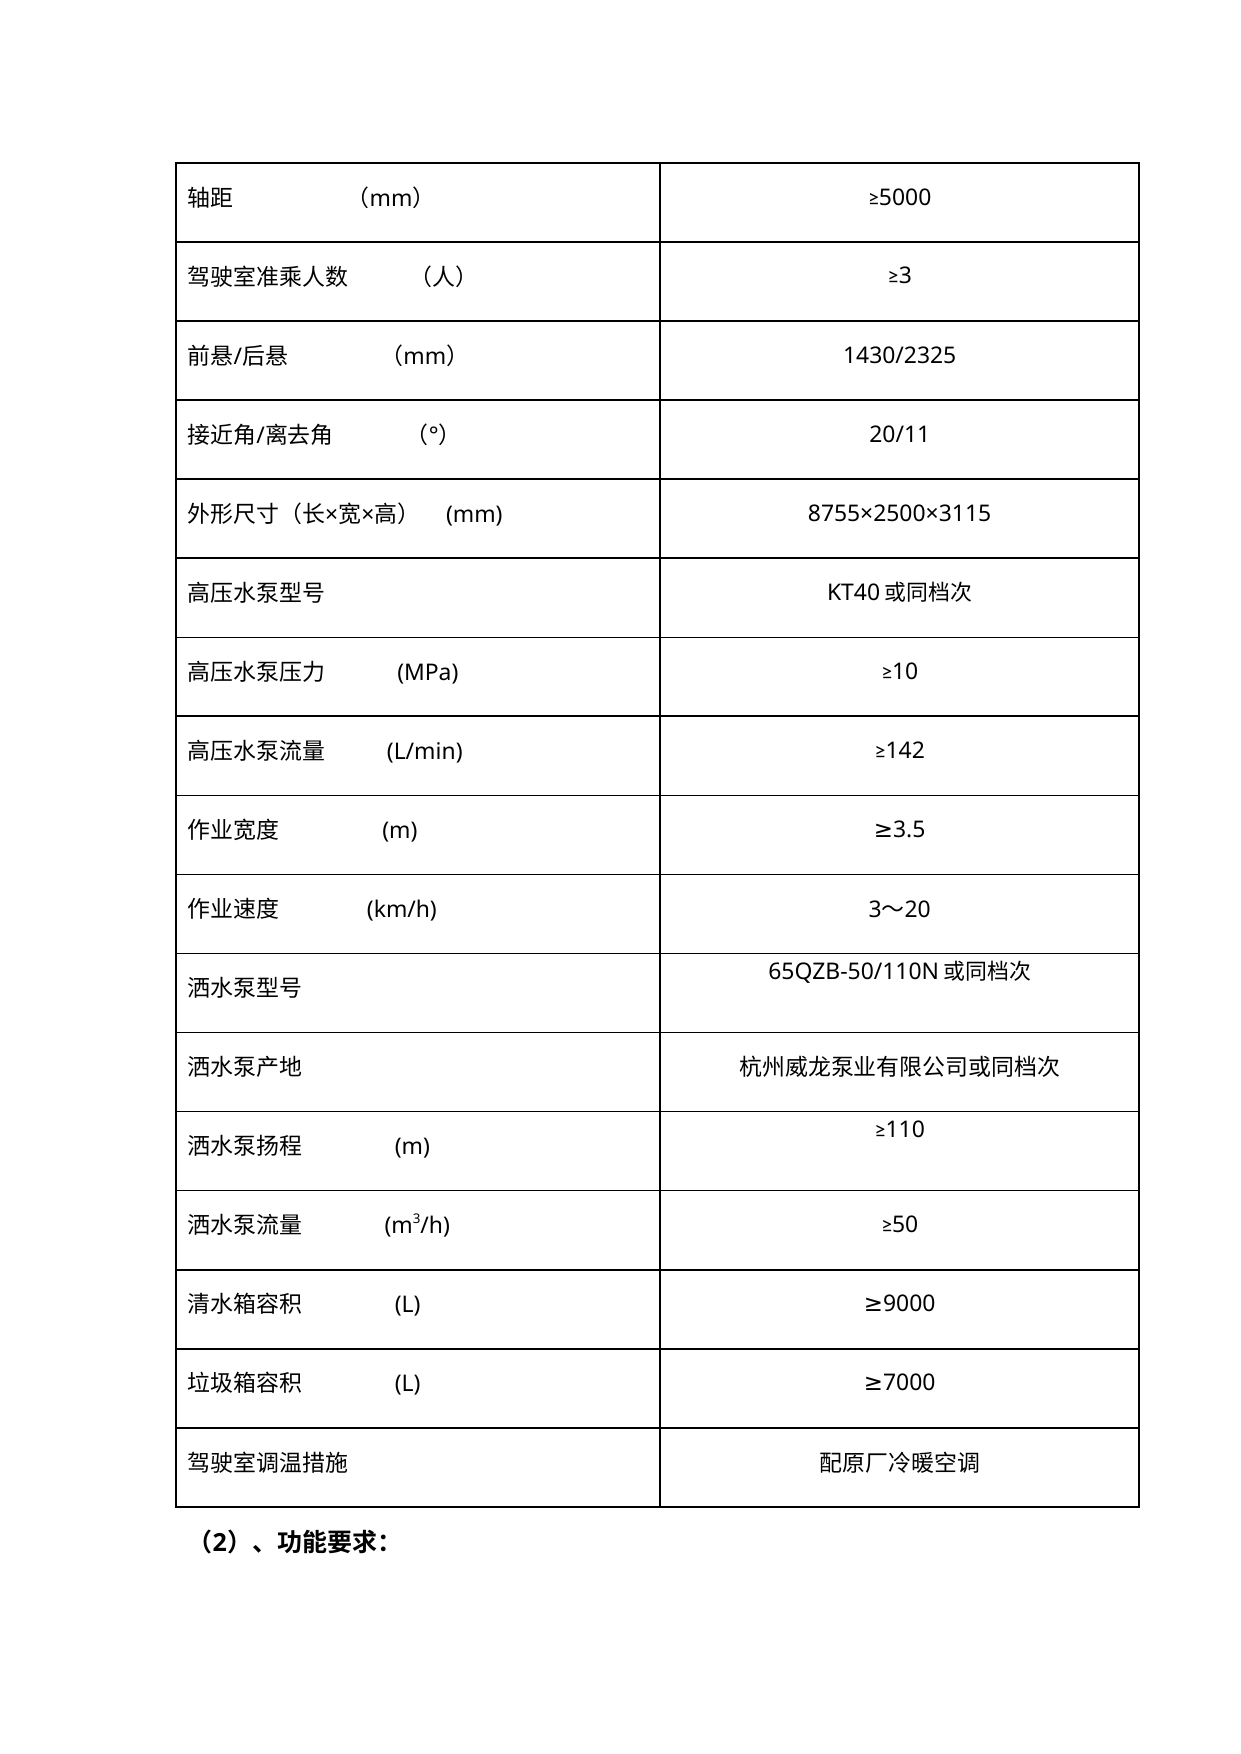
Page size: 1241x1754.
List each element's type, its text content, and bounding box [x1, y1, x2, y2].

table_cell ≥3.5 [661, 796, 1138, 873]
table_cell 洒水泵扬程 (m) [177, 1112, 659, 1190]
table_cell 驾驶室准乘人数 （人） [177, 243, 659, 320]
table_cell ≥50 [661, 1191, 1138, 1269]
table_cell KT40或同档次 [661, 559, 1138, 636]
table_cell 作业速度 (km/h) [177, 875, 659, 953]
table_cell ≥10 [661, 638, 1138, 715]
table_cell 配原厂冷暖空调 [661, 1429, 1138, 1506]
table_cell 20/11 [661, 401, 1138, 478]
table_cell 洒水泵流量 (m3/h) [177, 1191, 659, 1269]
table_cell 作业宽度 (m) [177, 796, 659, 873]
table_cell ≥142 [661, 717, 1138, 794]
table_cell 3～20 [661, 875, 1138, 953]
table_cell 接近角/离去角 （°） [177, 401, 659, 478]
table_cell ≥9000 [661, 1271, 1138, 1348]
table_cell 高压水泵压力 (MPa) [177, 638, 659, 715]
table_cell 洒水泵型号 [177, 954, 659, 1032]
table_cell 洒水泵产地 [177, 1033, 659, 1111]
table_cell 杭州威龙泵业有限公司或同档次 [661, 1033, 1138, 1111]
table_cell ≥110 [661, 1112, 1138, 1190]
table_cell ≥7000 [661, 1350, 1138, 1427]
table_cell ≥5000 [661, 164, 1138, 241]
table_cell 高压水泵流量 (L/min) [177, 717, 659, 794]
table_cell 65QZB-50/110N或同档次 [661, 954, 1138, 1032]
table_cell 前悬/后悬 （mm） [177, 322, 659, 399]
table_cell 8755×2500×3115 [661, 480, 1138, 557]
table_cell 清水箱容积 (L) [177, 1271, 659, 1348]
text （2）、功能要求： [187, 1508, 1053, 1573]
table_cell 轴距 （mm） [177, 164, 659, 241]
table_cell 高压水泵型号 [177, 559, 659, 636]
table_cell 垃圾箱容积 (L) [177, 1350, 659, 1427]
table_cell 外形尺寸（长×宽×高） (mm) [177, 480, 659, 557]
table_cell ≥3 [661, 243, 1138, 320]
table_cell 驾驶室调温措施 [177, 1429, 659, 1506]
table_cell 1430/2325 [661, 322, 1138, 399]
